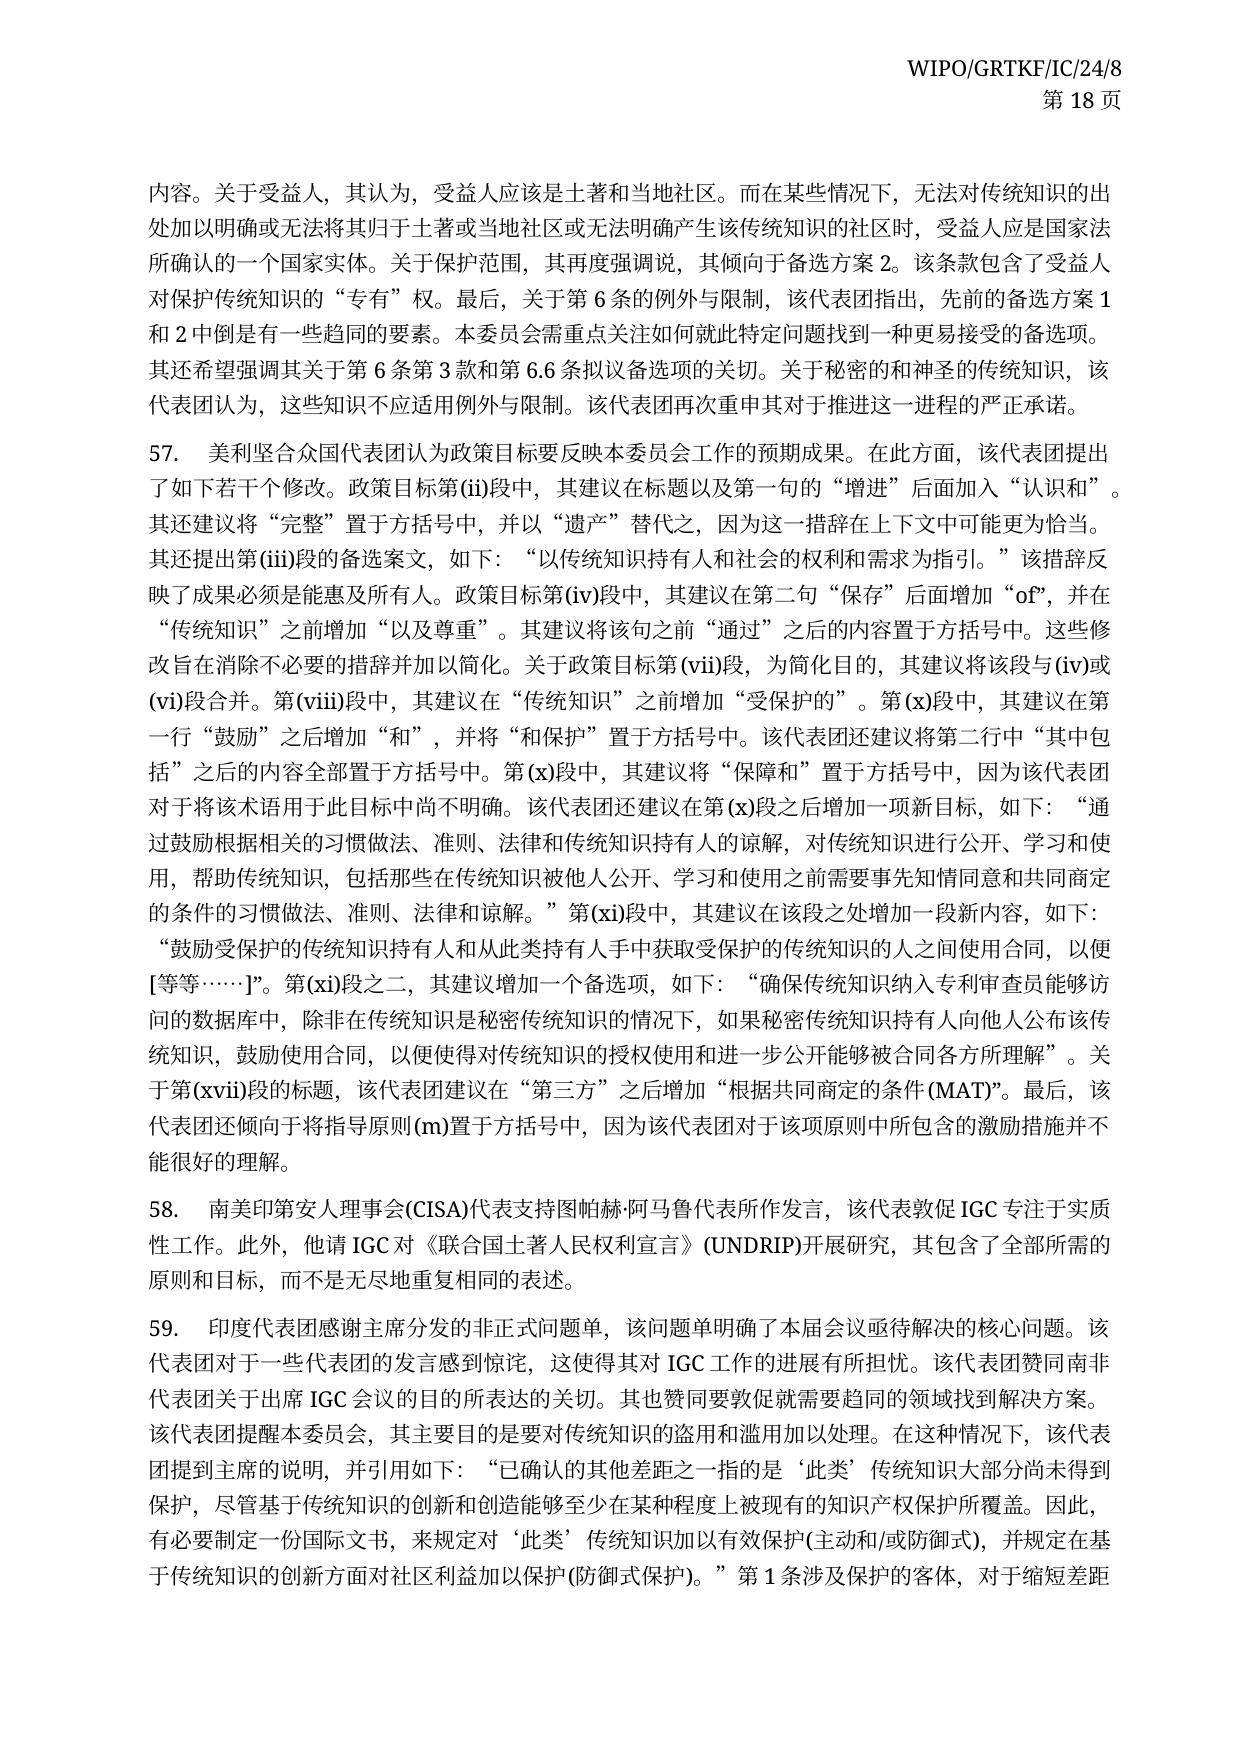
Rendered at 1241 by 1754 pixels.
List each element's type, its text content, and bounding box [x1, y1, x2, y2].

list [149, 172, 1111, 420]
list 美利坚合众国代表团认为政策目标要反映本委员会工作的预期成果。在此方面，该代表团提出了如下若干个修改。政策目标第(ii)段中，其建议在标题以及第一句的“增进”后面加入“认识和”。其还建议将“完整”置于方括号中，并以“遗产”替代之，因为这一措辞在上下文中可能更为恰当。其还提出第(iii)段的备选案文，如下：“以传统知识持有人和社会的权利和需求为指引。”该措辞反映了成果必须是能惠及所有人。政策目标第(iv)段中，其建议在第二句“保存”后面增加“of”，并在“传统知识”之前增加“以及尊重”。其建议将该句之前“通过”之后的内容置于方括号中。这些修改旨在消除不必要的措辞并加以简化。关于政策目标第(vii)段，为简化目的，其建议将该段与(iv)或(vi)段合并。第(viii)段中，其建议在“传统知识”之前增加“受保护的”。第(x)段中，其建议在第一行“鼓励”之后增加“和”，并将“和保护”置于方括号中。该代表团还建议将第二行中“其中包括”之后的内容全部置于方括号中。第(x)段中，其建议将“保障和”置于方括号中，因为该代表团对于将该术语用于此目标中尚不明确。该代表团还建议在第(x)段之后增加一项新目标，如下：“通过鼓励根据相关的习惯做法、准则、法律和传统知识持有人的谅解，对传统知识进行公开、学习和使用，帮助传统知识，包括那些在传统知识被他人公开、学习和使用之前需要事先知情同意和共同商定的条件的习惯做法、准则、法律和谅解。”第(xi)段中，其建议在该段之处增加一段新内容，如下：“鼓励受保护的传统知识持有人和从此类持有人手中获取受保护的传统知识的人之间使用合同，以便[等等……]”。第(xi)段之二，其建议增加一个备选项，如下：“确保传统知识纳入专利审查员能够访问的数据库中，除非在传统知识是秘密传统知识的情况下，如果秘密传统知识持有人向他人公布该传统知识，鼓励使用合同，以便使得对传统知识的授权使用和进一步公开能够被合同各方所理解”。关于第(xvii)段的标题，该代表团建议在“第三方”之后增加“根据共同商定的条件(MAT)”。最后，该代表团还倾向于将指导原则(m)置于方括号中，因为该代表团对于该项原则中所包含的激励措施并不能很好的理解。 [149, 432, 1111, 1176]
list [149, 1307, 1111, 1591]
list 南美印第安人理事会(CISA)代表支持图帕赫·阿马鲁代表所作发言，该代表敦促IGC专注于实质性工作。此外，他请IGC对《联合国土著人民权利宣言》(UNDRIP)开展研究，其包含了全部所需的原则和目标，而不是无尽地重复相同的表述。 [149, 1189, 1111, 1295]
